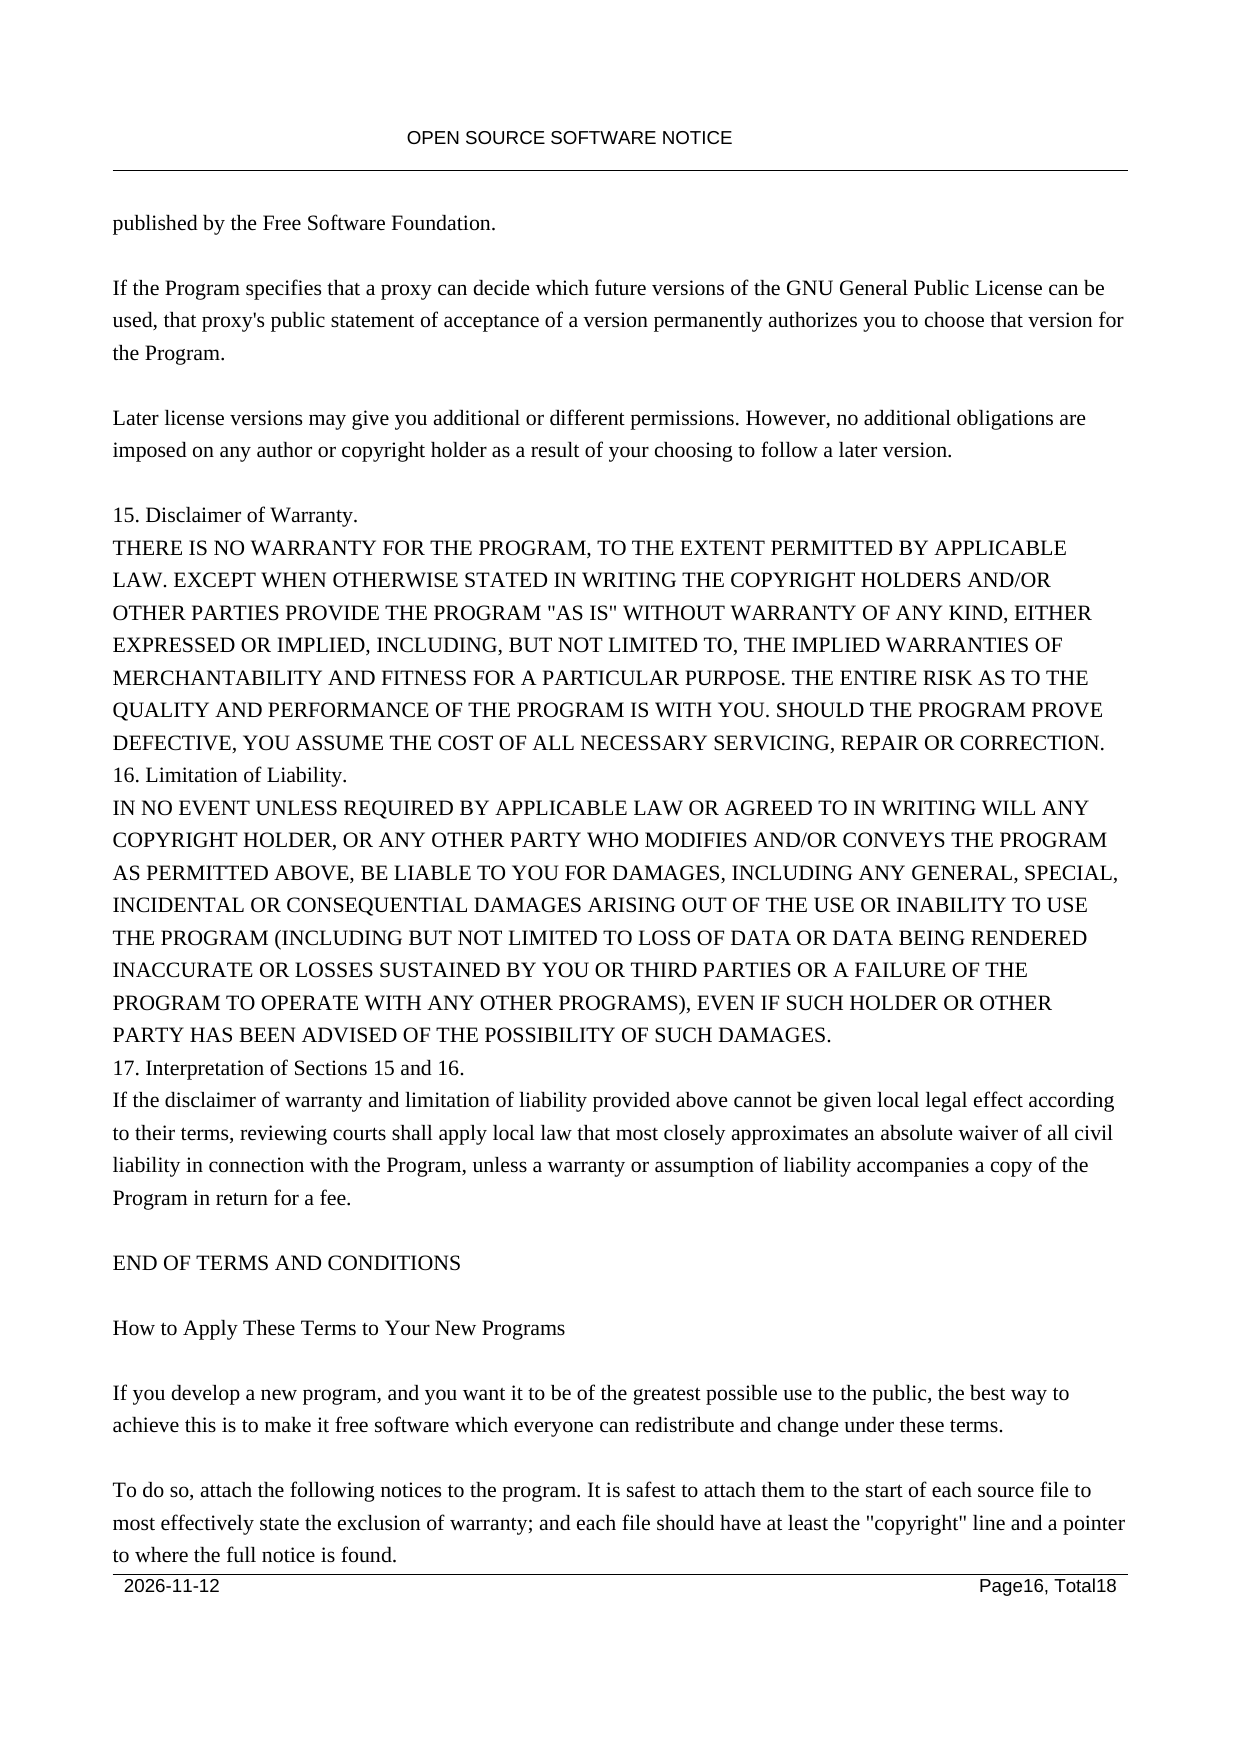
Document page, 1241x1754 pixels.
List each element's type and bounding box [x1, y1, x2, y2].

text [112, 206, 1128, 1571]
